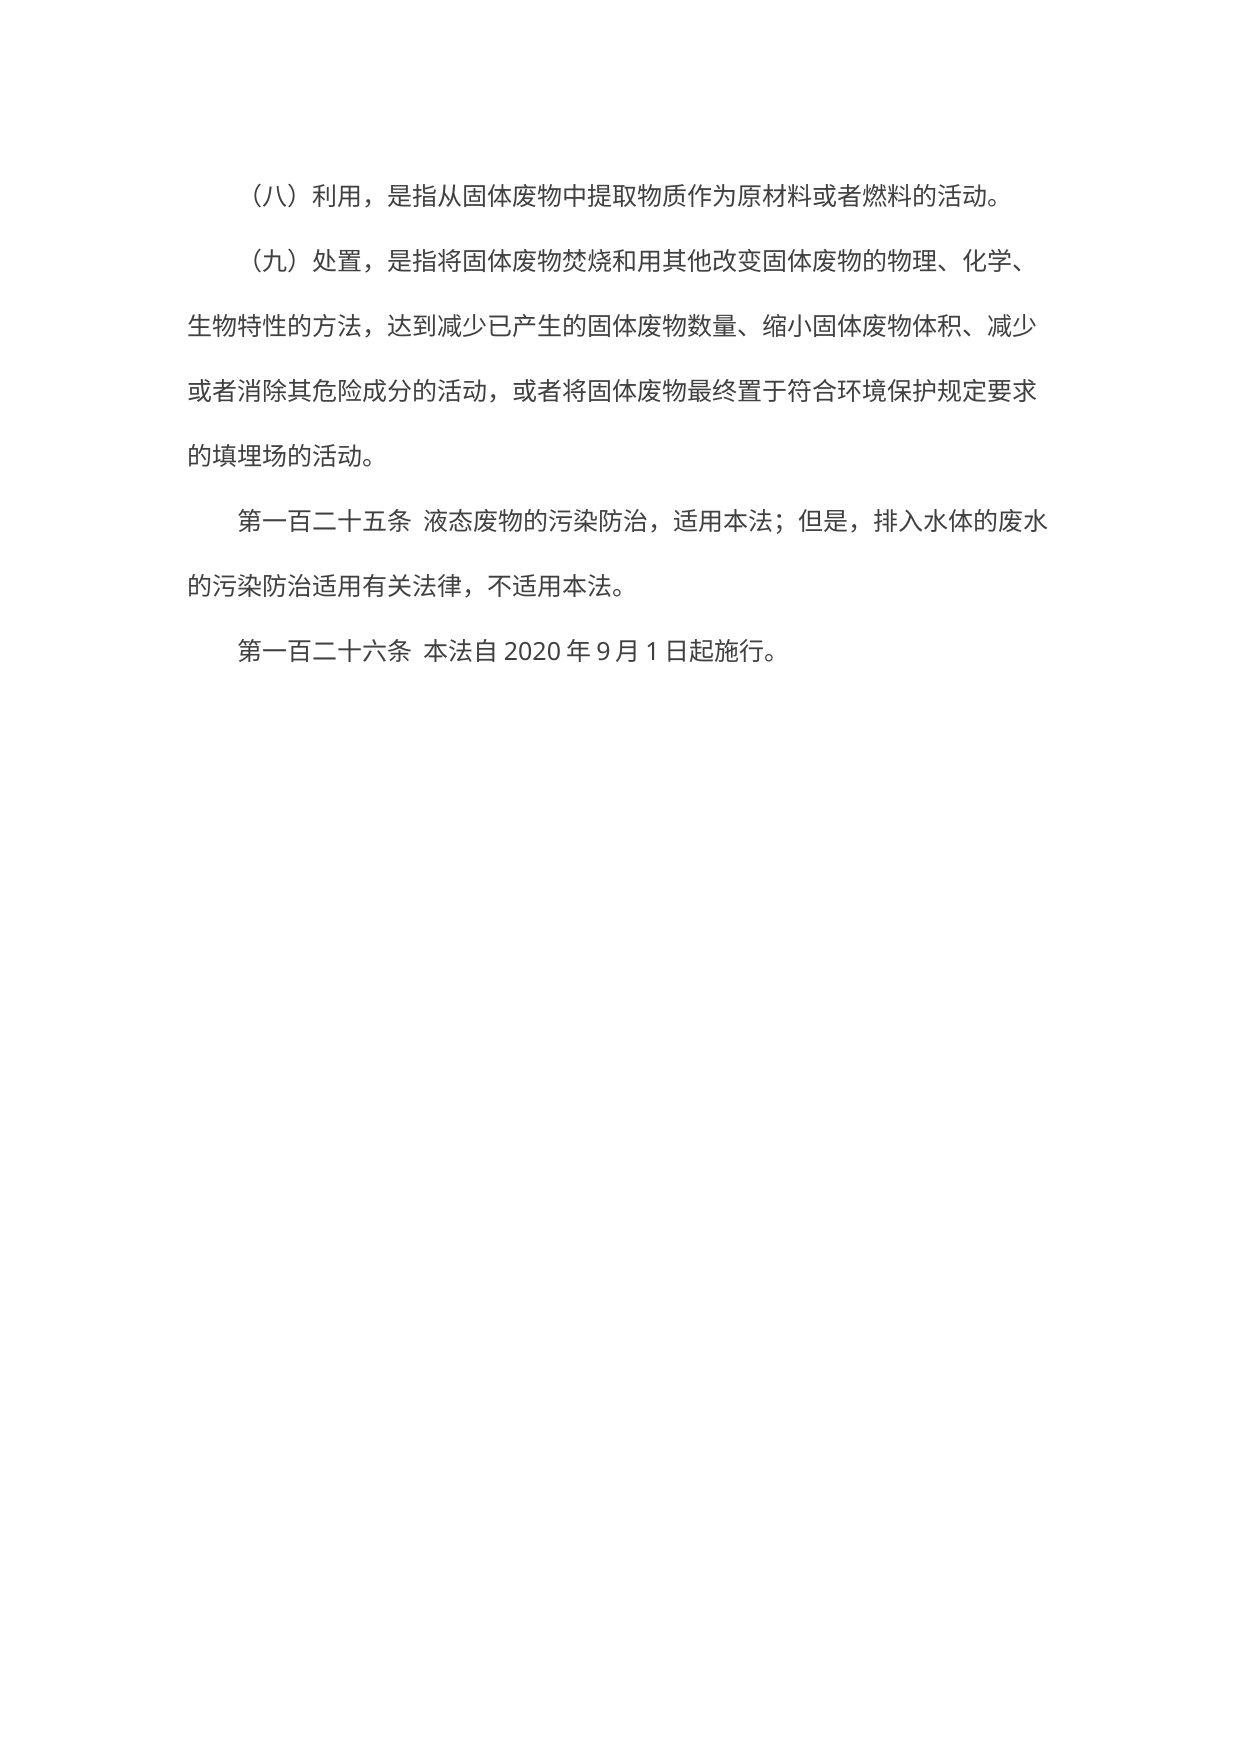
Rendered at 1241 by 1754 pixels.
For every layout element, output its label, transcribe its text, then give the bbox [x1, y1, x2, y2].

text 第一百二十六条 本法自2020年9月1日起施行。 [187, 617, 1053, 682]
text （八）利用，是指从固体废物中提取物质作为原材料或者燃料的活动。 [187, 162, 1053, 227]
text （九）处置，是指将固体废物焚烧和用其他改变固体废物的物理、化学、生物特性的方法，达到减少已产生的固体废物数量、缩小固体废物体积、减少或者消除其危险成分的活动，或者将固体废物最终置于符合环境保护规定要求的填埋场的活动。 [187, 227, 1053, 487]
text 第一百二十五条 液态废物的污染防治，适用本法；但是，排入水体的废水的污染防治适用有关法律，不适用本法。 [187, 487, 1053, 617]
